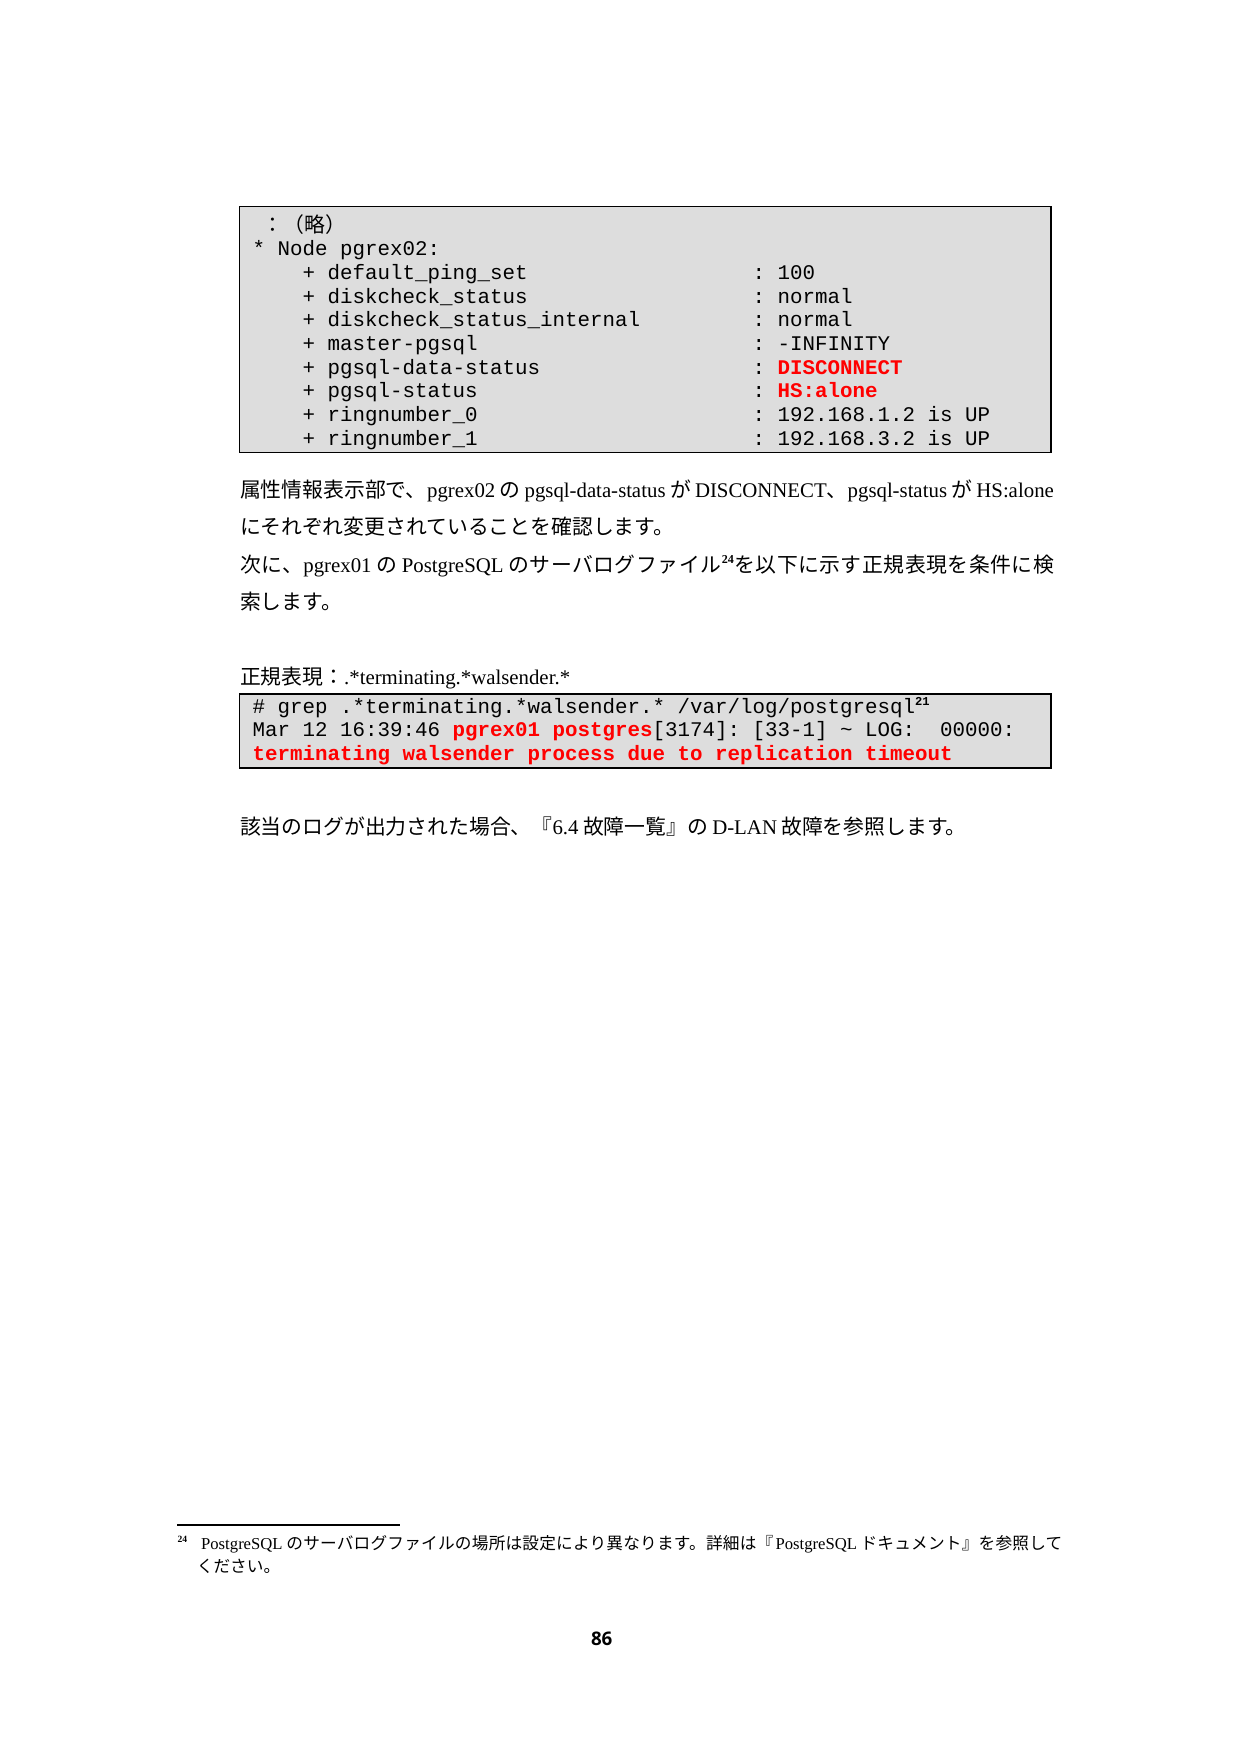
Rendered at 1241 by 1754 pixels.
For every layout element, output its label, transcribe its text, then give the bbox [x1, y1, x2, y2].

text 属性情報表示部で、pgrex02のpgsql-data-statusがDISCONNECT、pgsql-statusがHS:aloneにそれぞれ変更されていることを確認します。 [240, 469, 1054, 544]
text 次に、pgrex01のPostgreSQLのサーバログファイルを以下に示す正規表現を条件に検索します。 [240, 544, 1054, 619]
text 正規表現：.*terminating.*walsender.* [240, 657, 1054, 694]
text 該当のログが出力された場合、『6.4 故障一覧』のD-LAN故障を参照します。 [240, 807, 1054, 844]
